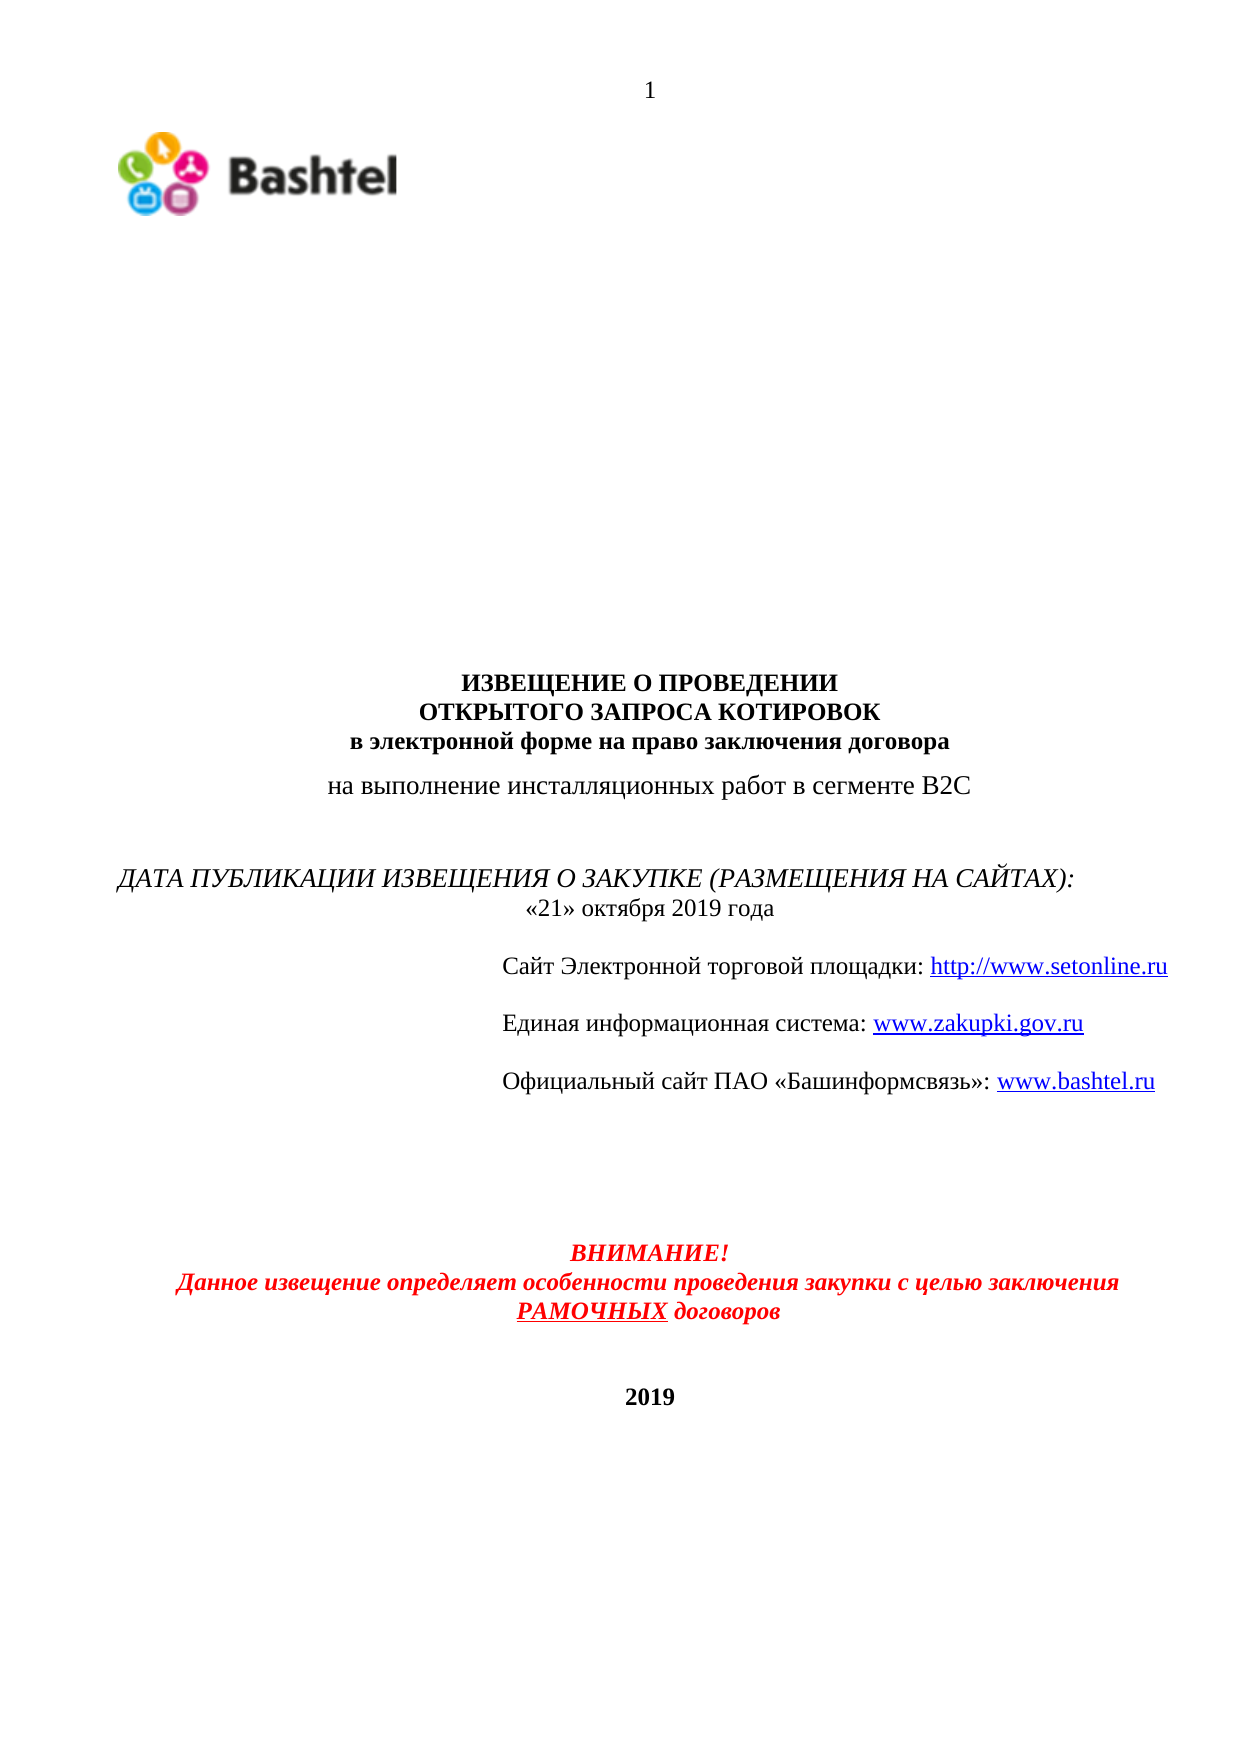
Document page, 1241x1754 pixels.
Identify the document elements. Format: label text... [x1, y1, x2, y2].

text ДАТА ПУБЛИКАЦИИ ИЗВЕЩЕНИЯ О ЗАКУПКЕ (РАЗМЕЩЕНИЯ НА САЙТАХ): [118, 862, 1181, 893]
text в электронной форме на право заключения договора [118, 726, 1181, 754]
text ВНИМАНИЕ! [118, 1238, 1181, 1267]
text Сайт Электронной торговой площадки: http://www.setonline.ru [502, 951, 1181, 980]
picture [118, 132, 397, 216]
text Официальный сайт ПАО «Башинформсвязь»: www.bashtel.ru [502, 1066, 1181, 1095]
text ОТКРЫТОГО ЗАПРОСА КОТИРОВОК [118, 697, 1181, 726]
text Единая информационная система: www.zakupki.gov.ru [502, 1008, 1181, 1037]
text ИЗВЕЩЕНИЕ О ПРОВЕДЕНИИ [118, 668, 1181, 697]
text на выполнение инсталляционных работ в сегменте В2С [118, 769, 1181, 800]
text 2019 [118, 1382, 1181, 1411]
text Данное извещение определяет особенности проведения закупки с целью заключения РАМОЧНЫХ договоров [118, 1267, 1181, 1325]
